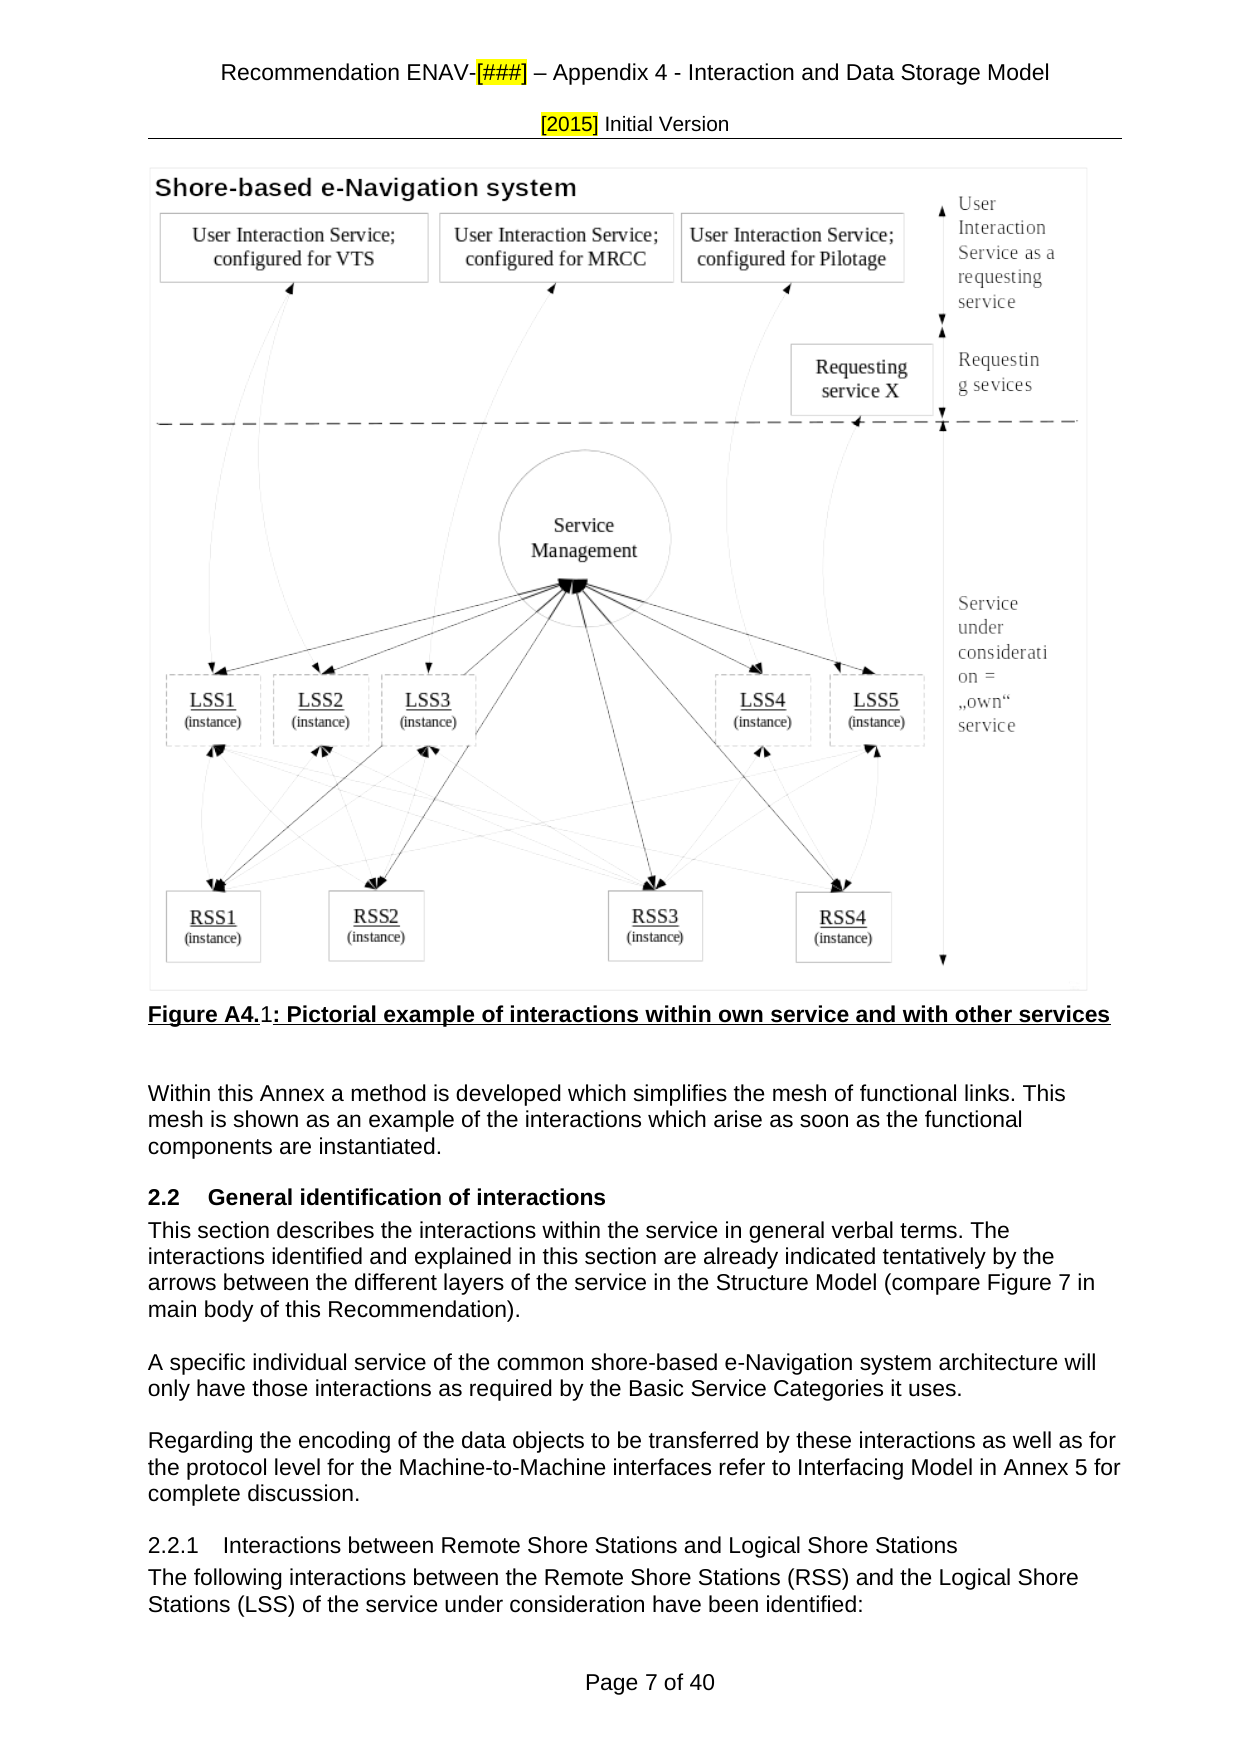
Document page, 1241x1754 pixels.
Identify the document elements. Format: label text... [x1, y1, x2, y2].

text A specific individual service of the common shore-based e-Navigation system architecture will only have those interactions as required by the Basic Service Categories it uses. [148, 1348, 1122, 1401]
subtitle General identification of interactions [148, 1184, 1122, 1210]
subtitle Interactions between Remote Shore Stations and Logical Shore Stations [148, 1532, 1122, 1558]
text This section describes the interactions within the service in general verbal terms. The interactions identified and explained in this section are already indicated tentatively by the arrows between the different layers of the service in the Structure Model (compare Figure 7 in main body of this Recommendation). [148, 1217, 1122, 1322]
text Regarding the encoding of the data objects to be transferred by these interactions as well as for the protocol level for the Machine-to-Machine interfaces refer to Interfacing Model in Annex 5 for complete discussion. [148, 1427, 1122, 1507]
text Within this Annex a method is developed which simplifies the mesh of functional links. This mesh is shown as an example of the interactions which arise as soon as the functional components are instantiated. [148, 1080, 1122, 1159]
text Figure A4.1: Pictorial example of interactions within own service and with other services [148, 1001, 1122, 1027]
text The following interactions between the Remote Shore Stations (RSS) and the Logical Shore Stations (LSS) of the service under consideration have been identified: [148, 1564, 1122, 1617]
